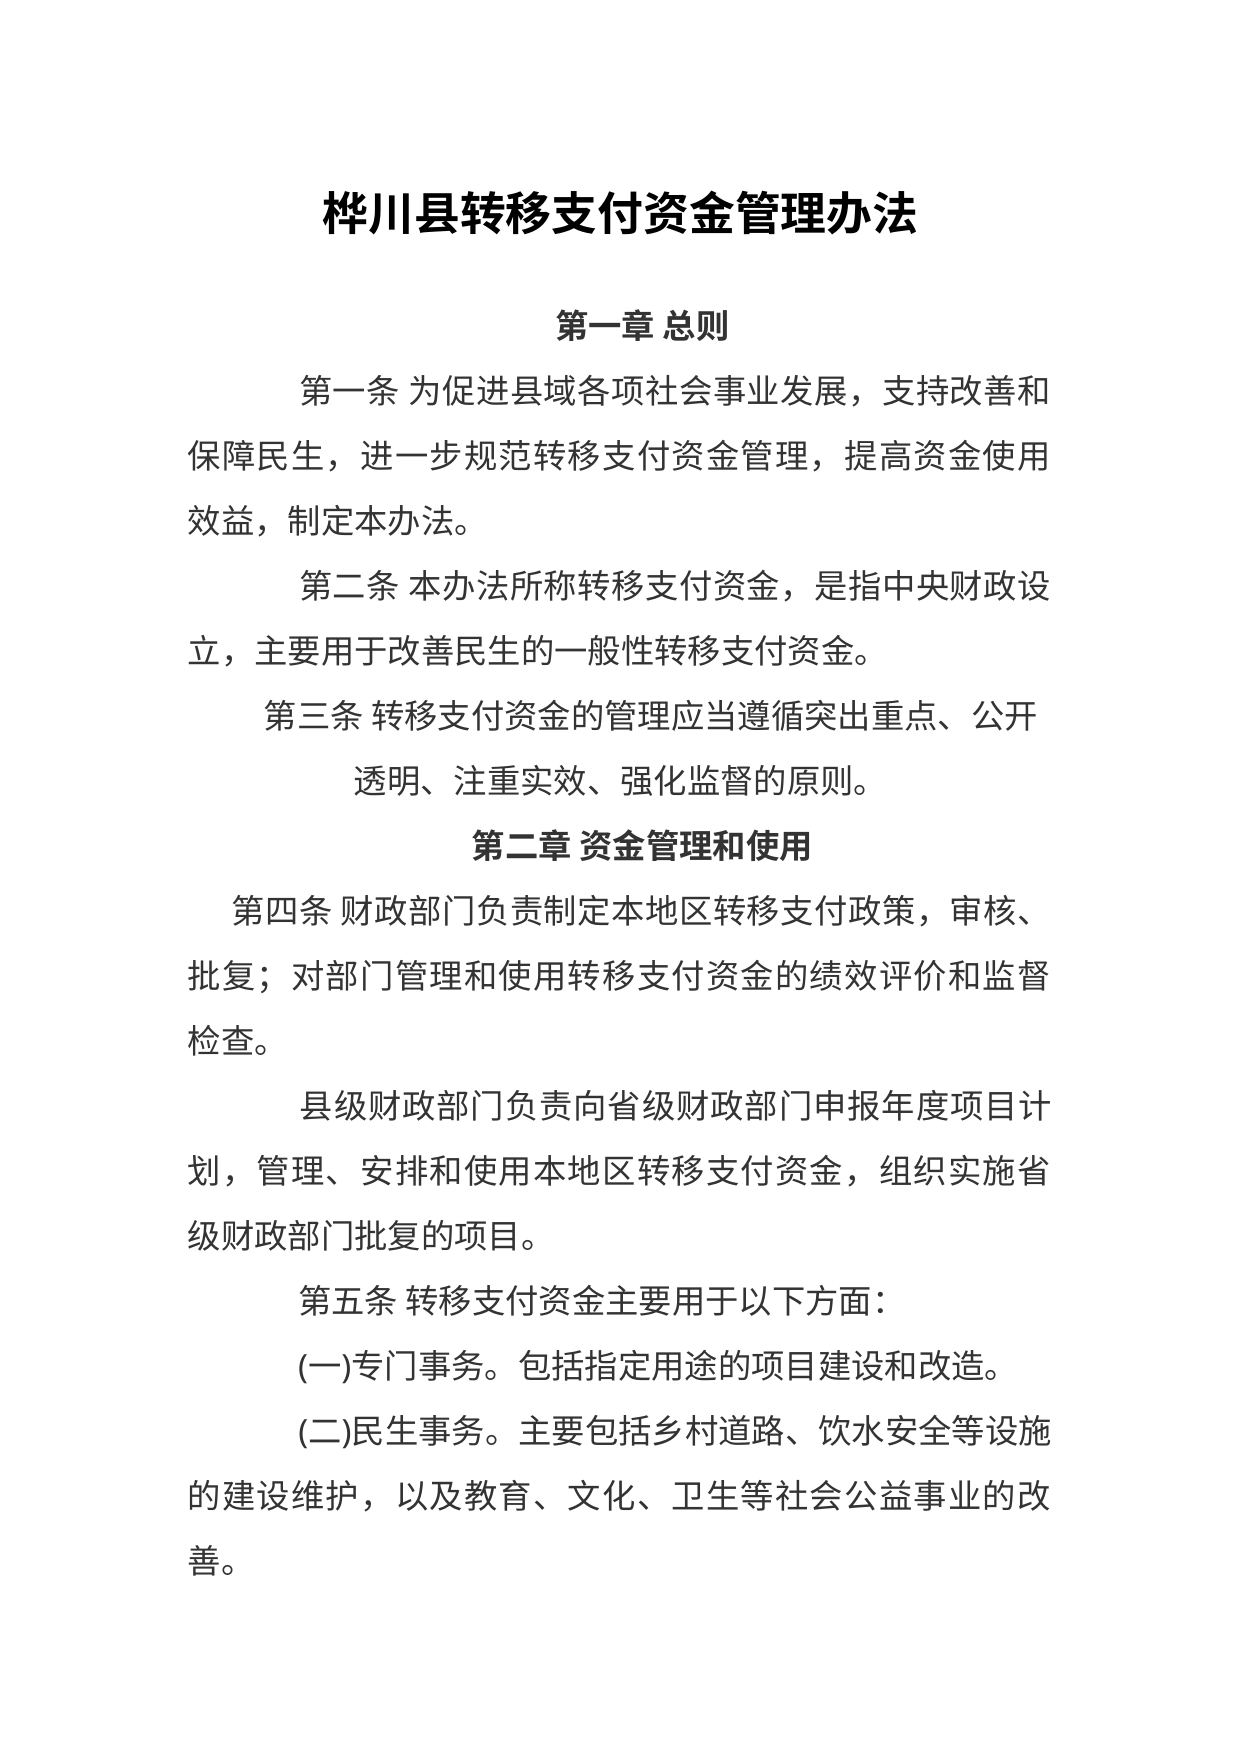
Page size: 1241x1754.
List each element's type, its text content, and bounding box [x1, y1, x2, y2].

text 第四条 财政部门负责制定本地区转移支付政策，审核、批复；对部门管理和使用转移支付资金的绩效评价和监督检查。 [187, 877, 1053, 1072]
text 第二条 本办法所称转移支付资金，是指中央财政设立，主要用于改善民生的一般性转移支付资金。 [187, 552, 1053, 682]
text 第三条 转移支付资金的管理应当遵循突出重点、公开透明、注重实效、强化监督的原则。 [187, 682, 1053, 812]
text (二)民生事务。主要包括乡村道路、饮水安全等设施的建设维护，以及教育、文化、卫生等社会公益事业的改善。 [187, 1397, 1053, 1592]
text 第五条 转移支付资金主要用于以下方面： [187, 1267, 1053, 1332]
text 县级财政部门负责向省级财政部门申报年度项目计划，管理、安排和使用本地区转移支付资金，组织实施省级财政部门批复的项目。 [187, 1072, 1053, 1267]
text 第二章 资金管理和使用 [187, 812, 1053, 877]
text (一)专门事务。包括指定用途的项目建设和改造。 [187, 1332, 1053, 1397]
text 桦川县转移支付资金管理办法 [187, 162, 1053, 292]
text 第一章 总则 [187, 292, 1053, 357]
text 第一条 为促进县域各项社会事业发展，支持改善和保障民生，进一步规范转移支付资金管理，提高资金使用效益，制定本办法。 [187, 357, 1053, 552]
